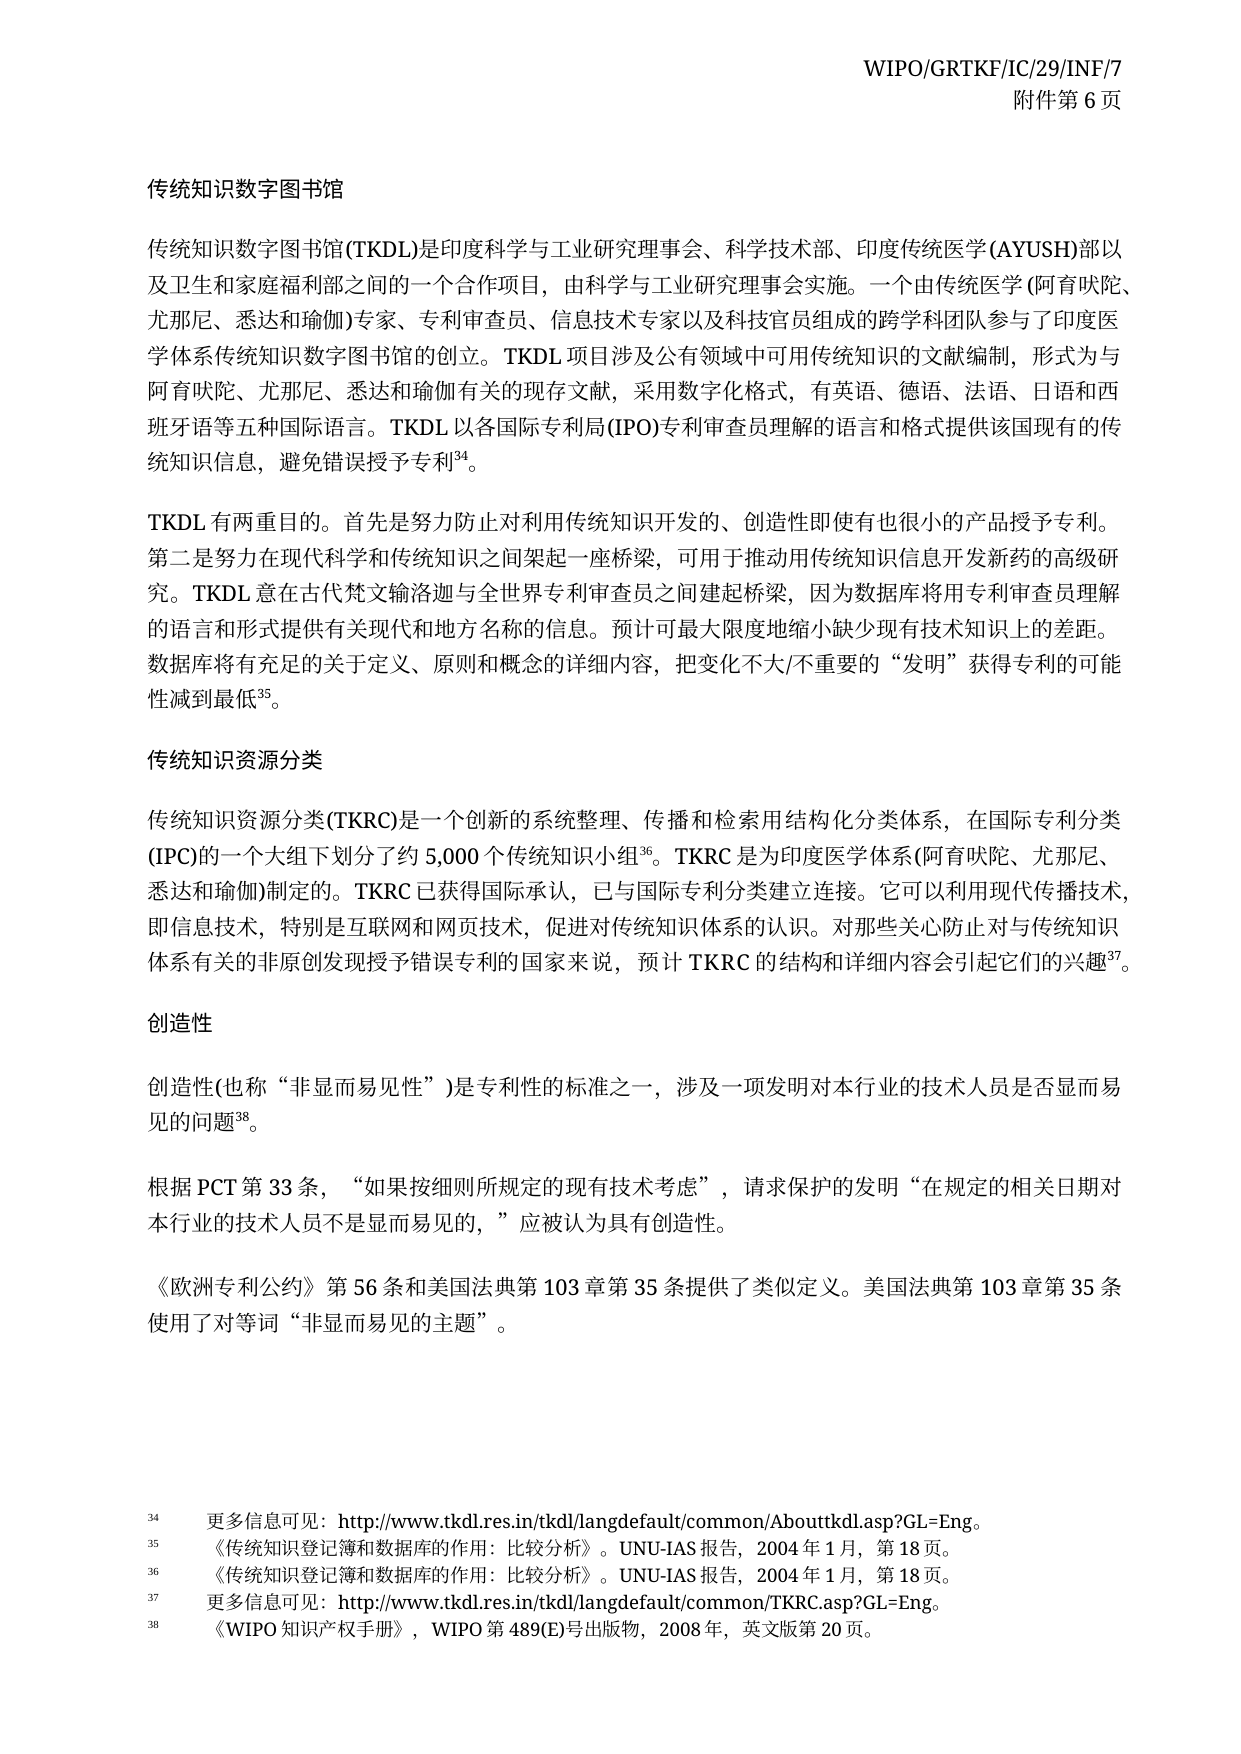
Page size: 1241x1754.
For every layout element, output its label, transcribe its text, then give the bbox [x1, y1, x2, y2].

text 传统知识资源分类(TKRC)是一个创新的系统整理、传播和检索用结构化分类体系，在国际专利分类(IPC)的一个大组下划分了约5,000个传统知识小组。TKRC是为印度医学体系(阿育吠陀、尤那尼、悉达和瑜伽)制定的。TKRC已获得国际承认，已与国际专利分类建立连接。它可以利用现代传播技术，即信息技术，特别是互联网和网页技术，促进对传统知识体系的认识。对那些关心防止对与传统知识体系有关的非原创发现授予错误专利的国家来说，预计TKRC的结构和详细内容会引起它们的兴趣。 [148, 800, 1122, 977]
text 《欧洲专利公约》第56条和美国法典第103章第35条提供了类似定义。美国法典第103章第35条使用了对等词“非显而易见的主题”。 [148, 1266, 1122, 1337]
text 传统知识数字图书馆(TKDL)是印度科学与工业研究理事会、科学技术部、印度传统医学(AYUSH)部以及卫生和家庭福利部之间的一个合作项目，由科学与工业研究理事会实施。一个由传统医学(阿育吠陀、尤那尼、悉达和瑜伽)专家、专利审查员、信息技术专家以及科技官员组成的跨学科团队参与了印度医学体系传统知识数字图书馆的创立。TKDL项目涉及公有领域中可用传统知识的文献编制，形式为与阿育吠陀、尤那尼、悉达和瑜伽有关的现存文献，采用数字化格式，有英语、德语、法语、日语和西班牙语等五种国际语言。TKDL以各国际专利局(IPO)专利审查员理解的语言和格式提供该国现有的传统知识信息，避免错误授予专利。 [148, 229, 1122, 477]
text 创造性(也称“非显而易见性”)是专利性的标准之一，涉及一项发明对本行业的技术人员是否显而易见的问题。 [148, 1066, 1122, 1137]
text 传统知识资源分类 [148, 739, 1122, 775]
text 传统知识数字图书馆 [148, 168, 1122, 204]
text 创造性 [148, 1002, 1122, 1037]
text 根据PCT第33条，“如果按细则所规定的现有技术考虑”，请求保护的发明“在规定的相关日期对本行业的技术人员不是显而易见的，”应被认为具有创造性。 [148, 1166, 1122, 1237]
text TKDL有两重目的。首先是努力防止对利用传统知识开发的、创造性即使有也很小的产品授予专利。第二是努力在现代科学和传统知识之间架起一座桥梁，可用于推动用传统知识信息开发新药的高级研究。TKDL意在古代梵文输洛迦与全世界专利审查员之间建起桥梁，因为数据库将用专利审查员理解的语言和形式提供有关现代和地方名称的信息。预计可最大限度地缩小缺少现有技术知识上的差距。数据库将有充足的关于定义、原则和概念的详细内容，把变化不大/不重要的“发明”获得专利的可能性减到最低。 [148, 502, 1122, 714]
